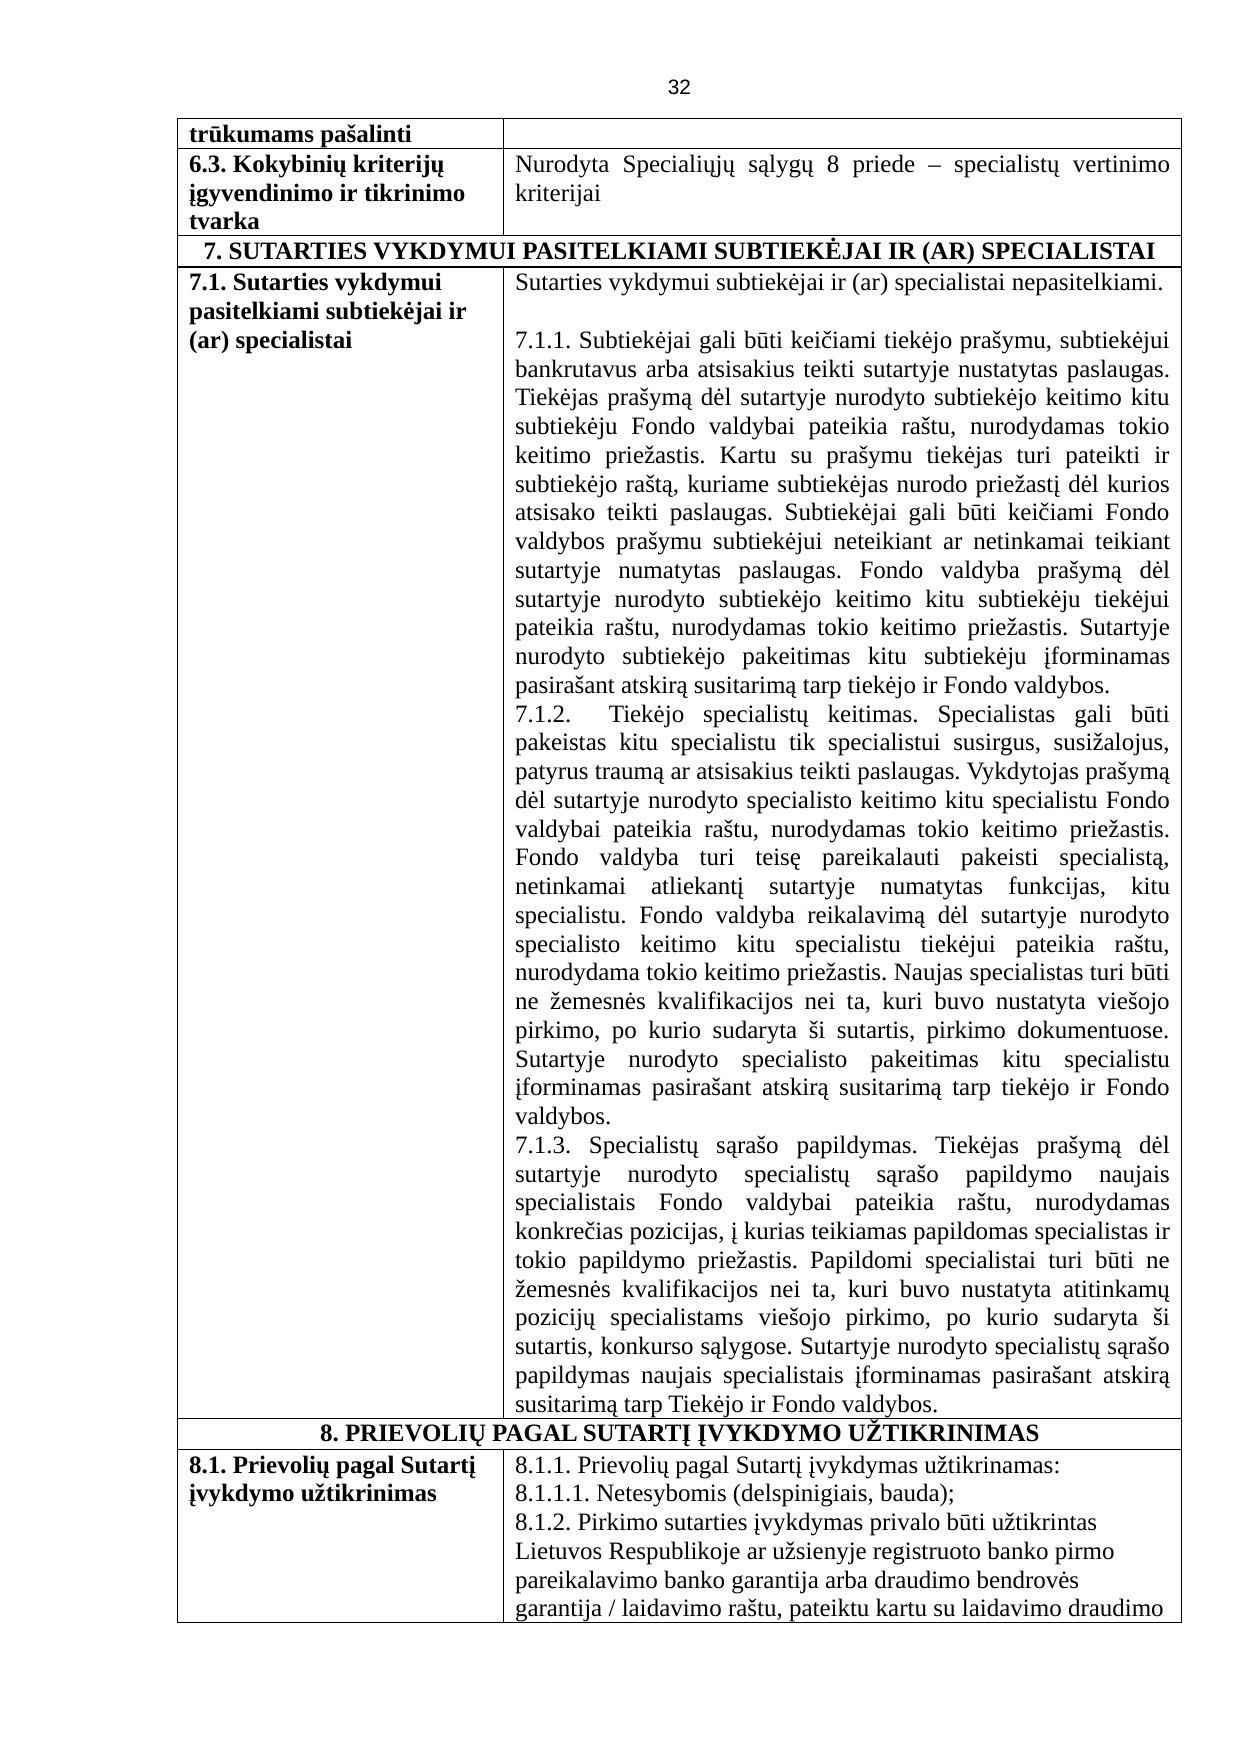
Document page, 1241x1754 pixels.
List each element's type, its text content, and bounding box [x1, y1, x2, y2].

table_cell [178, 119, 503, 148]
table_cell 7.1. Sutarties vykdymui pasitelkiami subtiekėjai ir (ar) specialistai [178, 268, 503, 1417]
table_cell Nurodyta Specialiųjų sąlygų 8 priede – specialistų vertinimo kriterijai [504, 149, 1181, 235]
table_cell 7. SUTARTIES VYKDYMUI PASITELKIAMI SUBTIEKĖJAI IR (AR) SPECIALISTAI [178, 236, 1181, 266]
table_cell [504, 1450, 1181, 1622]
table_cell Sutarties vykdymui subtiekėjai ir (ar) specialistai nepasitelkiami. 7.1.1. Subtiekėjai gali būti keičiami tiekėjo prašymu, subtiekėjui bankrutavus arba atsisakius teikti sutartyje nustatytas paslaugas. Tiekėjas prašymą dėl sutartyje nurodyto subtiekėjo keitimo kitu subtiekėju Fondo valdybai pateikia raštu, nurodydamas tokio keitimo priežastis. Kartu su prašymu tiekėjas turi pateikti ir subtiekėjo raštą, kuriame subtiekėjas nurodo priežastį dėl kurios atsisako teikti paslaugas. Subtiekėjai gali būti keičiami Fondo valdybos prašymu subtiekėjui neteikiant ar netinkamai teikiant sutartyje numatytas paslaugas. Fondo valdyba prašymą dėl sutartyje nurodyto subtiekėjo keitimo kitu subtiekėju tiekėjui pateikia raštu, nurodydamas tokio keitimo priežastis. Sutartyje nurodyto subtiekėjo pakeitimas kitu subtiekėju įforminamas pasirašant atskirą susitarimą tarp tiekėjo ir Fondo valdybos. 7.1.2. Tiekėjo specialistų keitimas. Specialistas gali būti pakeistas kitu specialistu tik specialistui susirgus, susižalojus, patyrus traumą ar atsisakius teikti paslaugas. Vykdytojas prašymą dėl sutartyje nurodyto specialisto keitimo kitu specialistu Fondo valdybai pateikia raštu, nurodydamas tokio keitimo priežastis. Fondo valdyba turi teisę pareikalauti pakeisti specialistą, netinkamai atliekantį sutartyje numatytas funkcijas, kitu specialistu. Fondo valdyba reikalavimą dėl sutartyje nurodyto specialisto keitimo kitu specialistu tiekėjui pateikia raštu, nurodydama tokio keitimo priežastis. Naujas specialistas turi būti ne žemesnės kvalifikacijos nei ta, kuri buvo nustatyta viešojo pirkimo, po kurio sudaryta ši sutartis, pirkimo dokumentuose. Sutartyje nurodyto specialisto pakeitimas kitu specialistu įforminamas pasirašant atskirą susitarimą tarp tiekėjo ir Fondo valdybos. 7.1.3. Specialistų sąrašo papildymas. Tiekėjas prašymą dėl sutartyje nurodyto specialistų sąrašo papildymo naujais specialistais Fondo valdybai pateikia raštu, nurodydamas konkrečias pozicijas, į kurias teikiamas papildomas specialistas ir tokio papildymo priežastis. Papildomi specialistai turi būti ne žemesnės kvalifikacijos nei ta, kuri buvo nustatyta atitinkamų pozicijų specialistams viešojo pirkimo, po kurio sudaryta ši sutartis, konkurso sąlygose. Sutartyje nurodyto specialistų sąrašo papildymas naujais specialistais įforminamas pasirašant atskirą susitarimą tarp Tiekėjo ir Fondo valdybos. [504, 268, 1181, 1417]
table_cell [178, 1450, 503, 1622]
table_cell 6.3. Kokybinių kriterijų įgyvendinimo ir tikrinimo tvarka [178, 149, 503, 235]
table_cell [504, 119, 1181, 148]
table_cell 8. PRIEVOLIŲ PAGAL SUTARTĮ ĮVYKDYMO UŽTIKRINIMAS [178, 1419, 1181, 1449]
